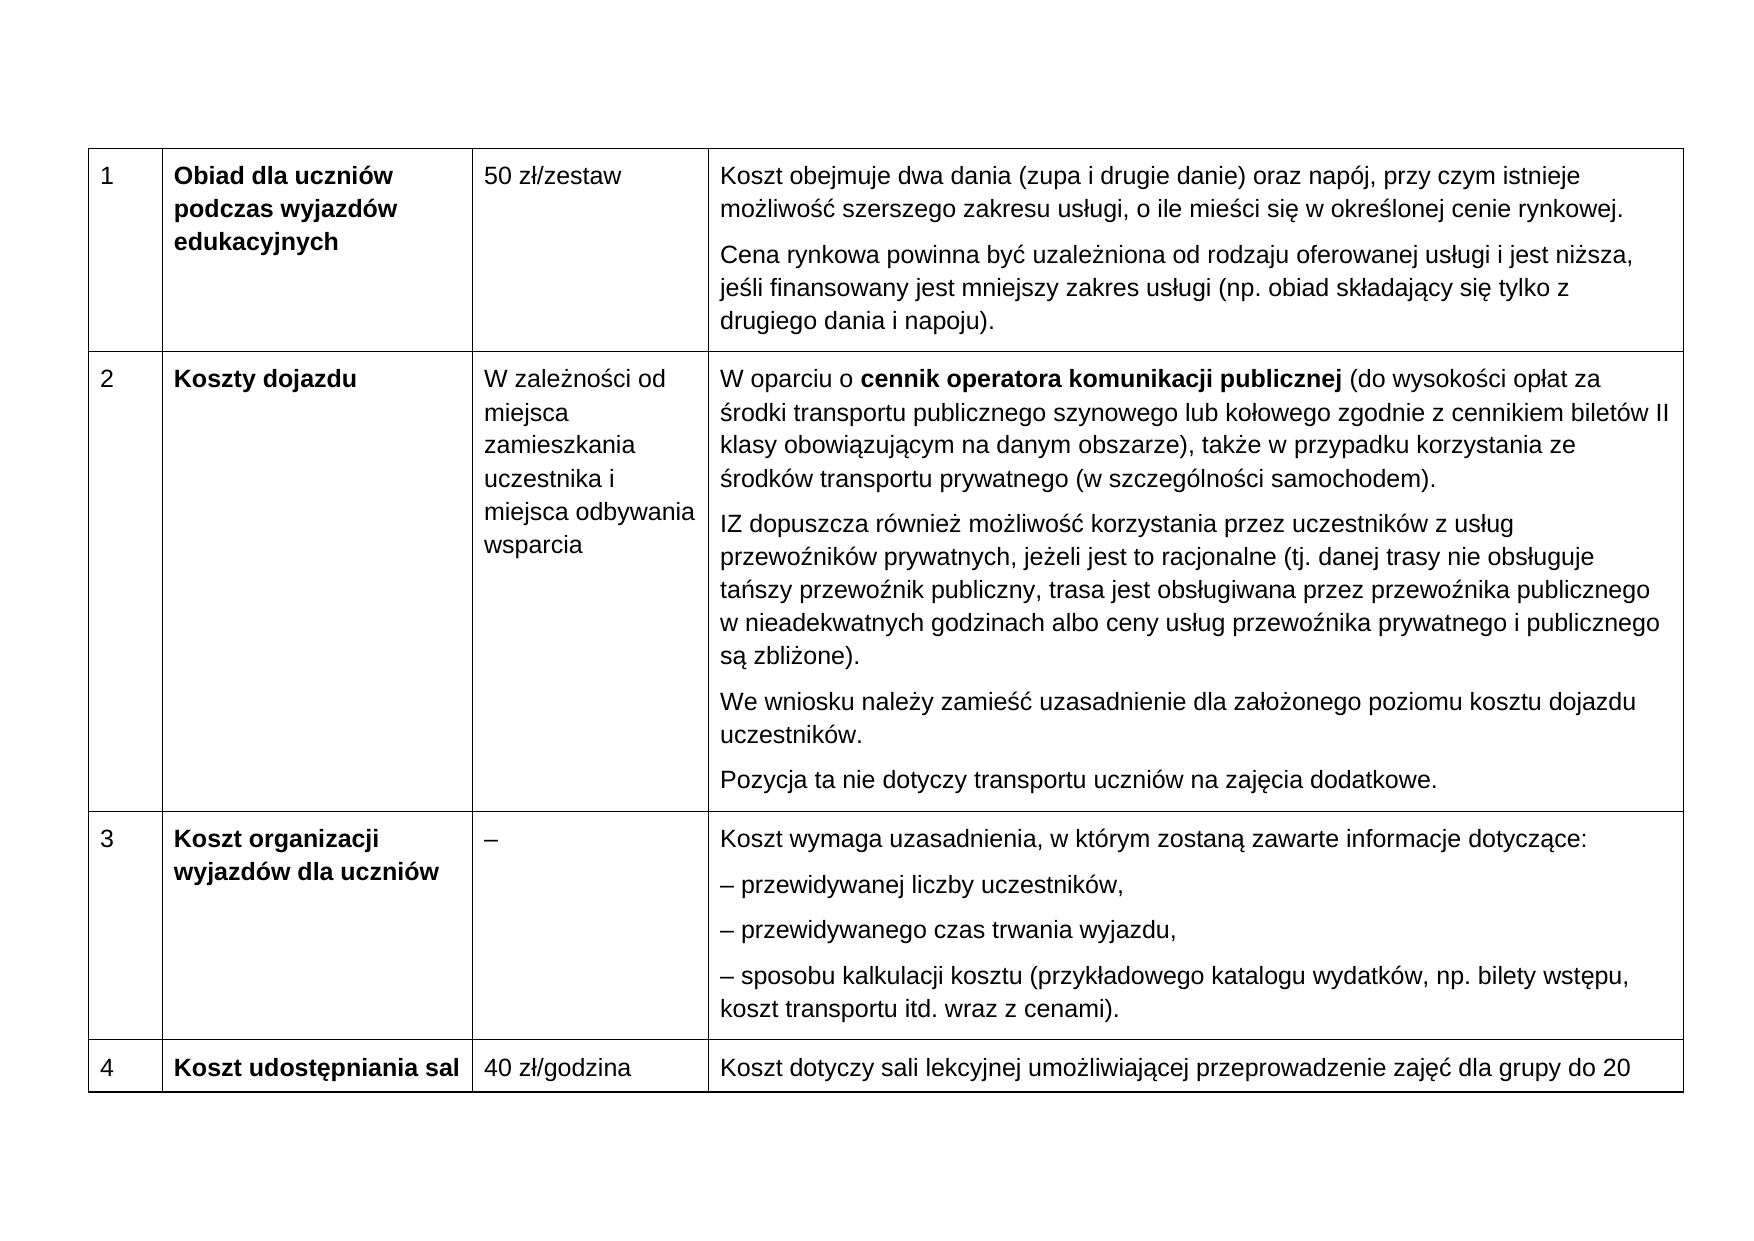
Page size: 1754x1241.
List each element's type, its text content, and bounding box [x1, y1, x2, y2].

table_cell – [473, 812, 708, 1039]
table_header 1 [89, 149, 162, 351]
table_cell 40 zł/godzina [473, 1040, 708, 1091]
table_cell 3 [89, 812, 162, 1039]
table_header Obiad dla uczniów podczas wyjazdów edukacyjnych [163, 149, 472, 351]
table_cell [709, 1040, 1683, 1091]
table_cell Koszt wymaga uzasadnienia, w którym zostaną zawarte informacje dotyczące: – przewidywanej liczby uczestników, – przewidywanego czas trwania wyjazdu, – sposobu kalkulacji kosztu (przykładowego katalogu wydatków, np. bilety wstępu, koszt transportu itd. wraz z cenami). [709, 812, 1683, 1039]
table_header Koszt obejmuje dwa dania (zupa i drugie danie) oraz napój, przy czym istnieje możliwość szerszego zakresu usługi, o ile mieści się w określonej cenie rynkowej. Cena rynkowa powinna być uzależniona od rodzaju oferowanej usługi i jest niższa, jeśli finansowany jest mniejszy zakres usługi (np. obiad składający się tylko z drugiego dania i napoju). [709, 149, 1683, 351]
table_cell 4 [89, 1040, 162, 1091]
table_cell W oparciu o cennik operatora komunikacji publicznej (do wysokości opłat za środki transportu publicznego szynowego lub kołowego zgodnie z cennikiem biletów II klasy obowiązującym na danym obszarze), także w przypadku korzystania ze środków transportu prywatnego (w szczególności samochodem). IZ dopuszcza również możliwość korzystania przez uczestników z usług przewoźników prywatnych, jeżeli jest to racjonalne (tj. danej trasy nie obsługuje tańszy przewoźnik publiczny, trasa jest obsługiwana przez przewoźnika publicznego w nieadekwatnych godzinach albo ceny usług przewoźnika prywatnego i publicznego są zbliżone). We wniosku należy zamieść uzasadnienie dla założonego poziomu kosztu dojazdu uczestników. Pozycja ta nie dotyczy transportu uczniów na zajęcia dodatkowe. [709, 352, 1683, 811]
table_cell Koszt organizacji wyjazdów dla uczniów [163, 812, 472, 1039]
table_cell 2 [89, 352, 162, 811]
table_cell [163, 1040, 472, 1091]
table_cell W zależności od miejsca zamieszkania uczestnika i miejsca odbywania wsparcia [473, 352, 708, 811]
table_cell Koszty dojazdu [163, 352, 472, 811]
table_header 50 zł/zestaw [473, 149, 708, 351]
